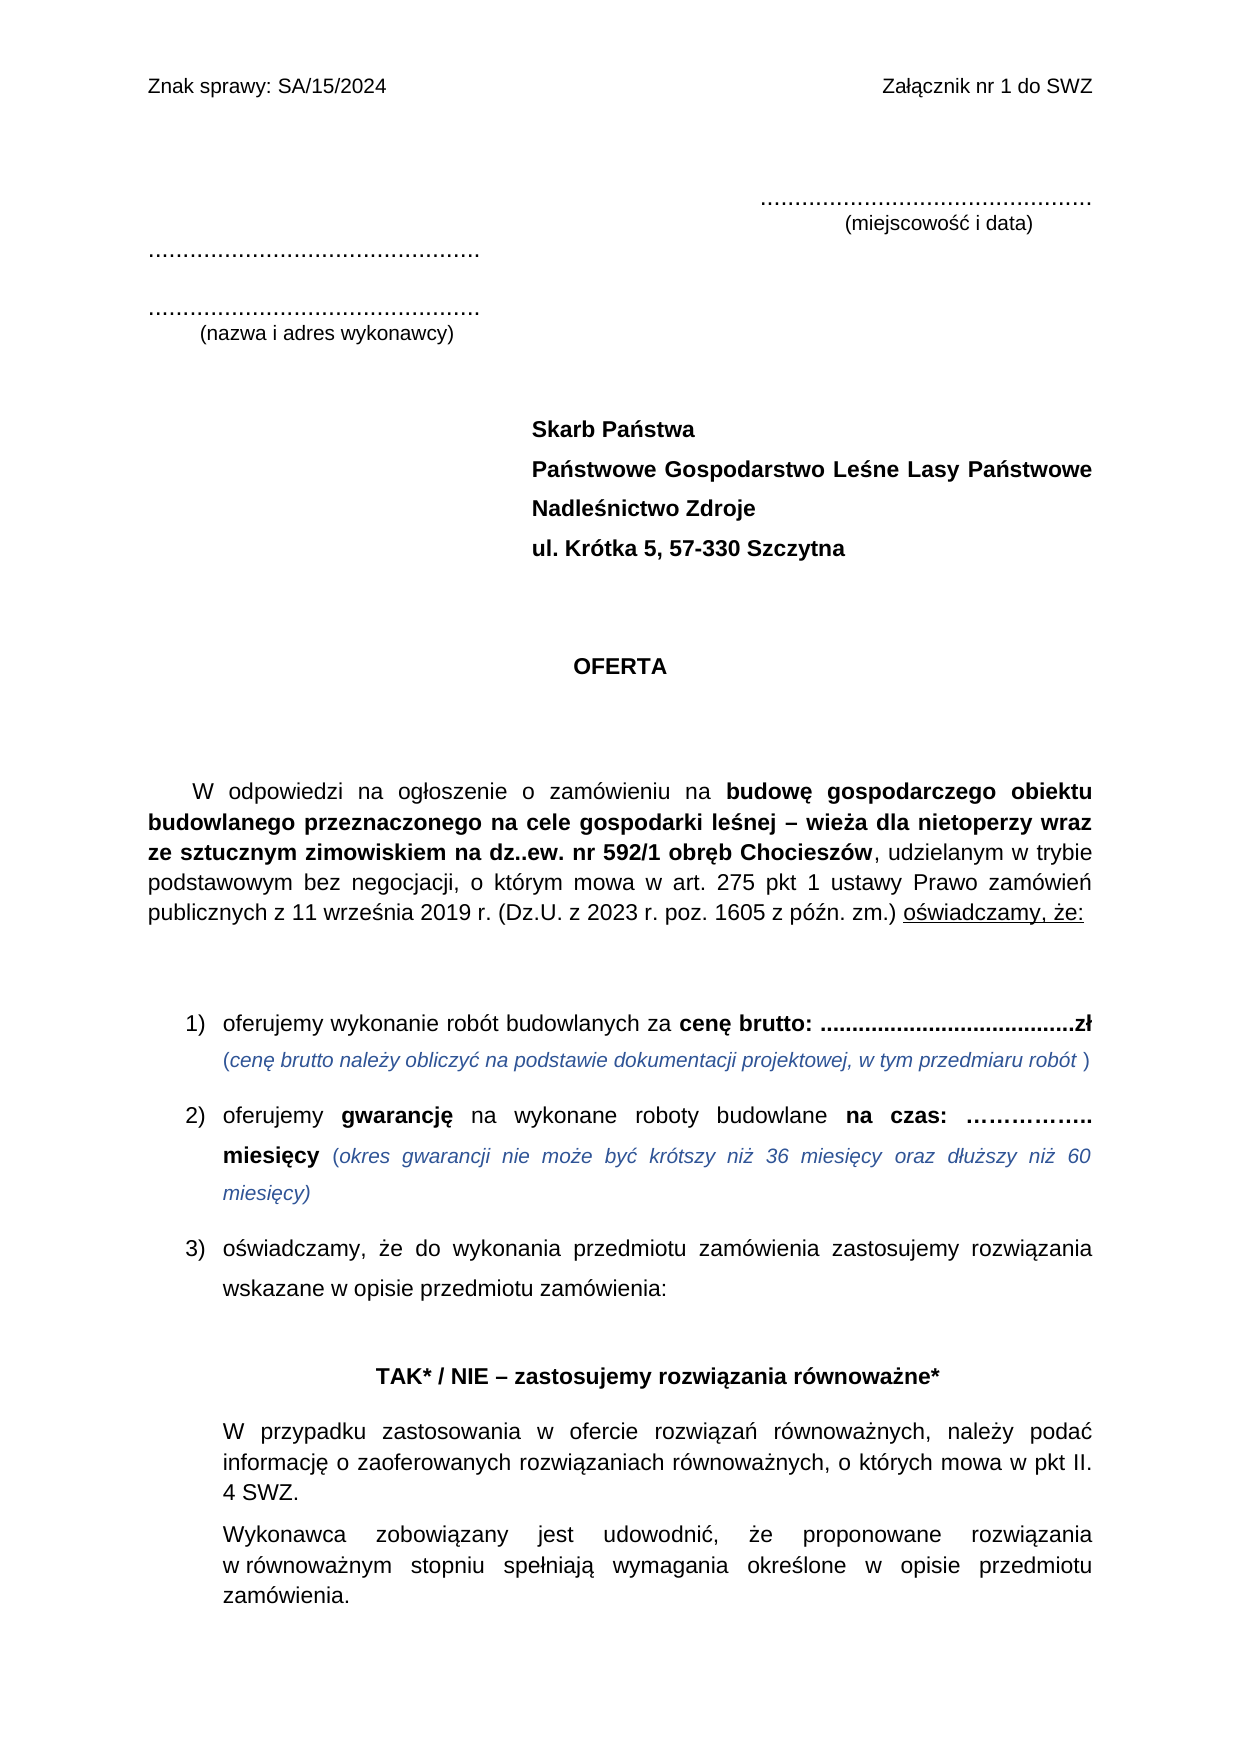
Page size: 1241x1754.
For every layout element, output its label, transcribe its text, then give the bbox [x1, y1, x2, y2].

list oferujemy gwarancję na wykonane roboty budowlane na czas: …………….. miesięcy (okres gwarancji nie może być krótszy niż 36 miesięcy oraz dłuższy niż 60 miesięcy) [185, 1102, 1093, 1204]
list oświadczamy, że do wykonania przedmiotu zamówienia zastosujemy rozwiązania wskazane w opisie przedmiotu zamówienia: [185, 1235, 1093, 1301]
text (nazwa i adres wykonawcy) [148, 321, 1093, 344]
text ................................................ [148, 182, 1093, 210]
text ................................................ [148, 234, 1093, 263]
text ................................................ [148, 292, 1093, 321]
text W odpowiedzi na ogłoszenie o zamówieniu na budowę gospodarczego obiektu budowlanego przeznaczonego na cele gospodarki leśnej – wieża dla nietoperzy wraz ze sztucznym zimowiskiem na dz..ew. nr 592/1 obręb Chocieszów, udzielanym w trybie podstawowym bez negocjacji, o którym mowa w art. 275 pkt 1 ustawy Prawo zamówień publicznych z 11 września 2019 r. (Dz.U. z 2023 r. poz. 1605 z późn. zm.) oświadczamy, że: [148, 778, 1093, 925]
text OFERTA [148, 653, 1093, 680]
text W przypadku zastosowania w ofercie rozwiązań równoważnych, należy podać informację o zaoferowanych rozwiązaniach równoważnych, o których mowa w pkt II. 4 SWZ. [223, 1418, 1093, 1505]
text TAK* / NIE – zastosujemy rozwiązania równoważne* [223, 1363, 1093, 1389]
text Wykonawca zobowiązany jest udowodnić, że proponowane rozwiązania w równoważnym stopniu spełniają wymagania określone w opisie przedmiotu zamówienia. [223, 1521, 1093, 1608]
text Państwowe Gospodarstwo Leśne Lasy Państwowe Nadleśnictwo Zdroje [532, 456, 1093, 522]
list oferujemy wykonanie robót budowlanych za cenę brutto: ........................................zł (cenę brutto należy obliczyć na podstawie dokumentacji projektowej, w tym przedmiaru robót ) [185, 1009, 1093, 1072]
text ul. Krótka 5, 57-330 Szczytna [532, 535, 1093, 561]
text (miejscowość i data) [785, 210, 1093, 234]
text Skarb Państwa [532, 416, 1093, 443]
